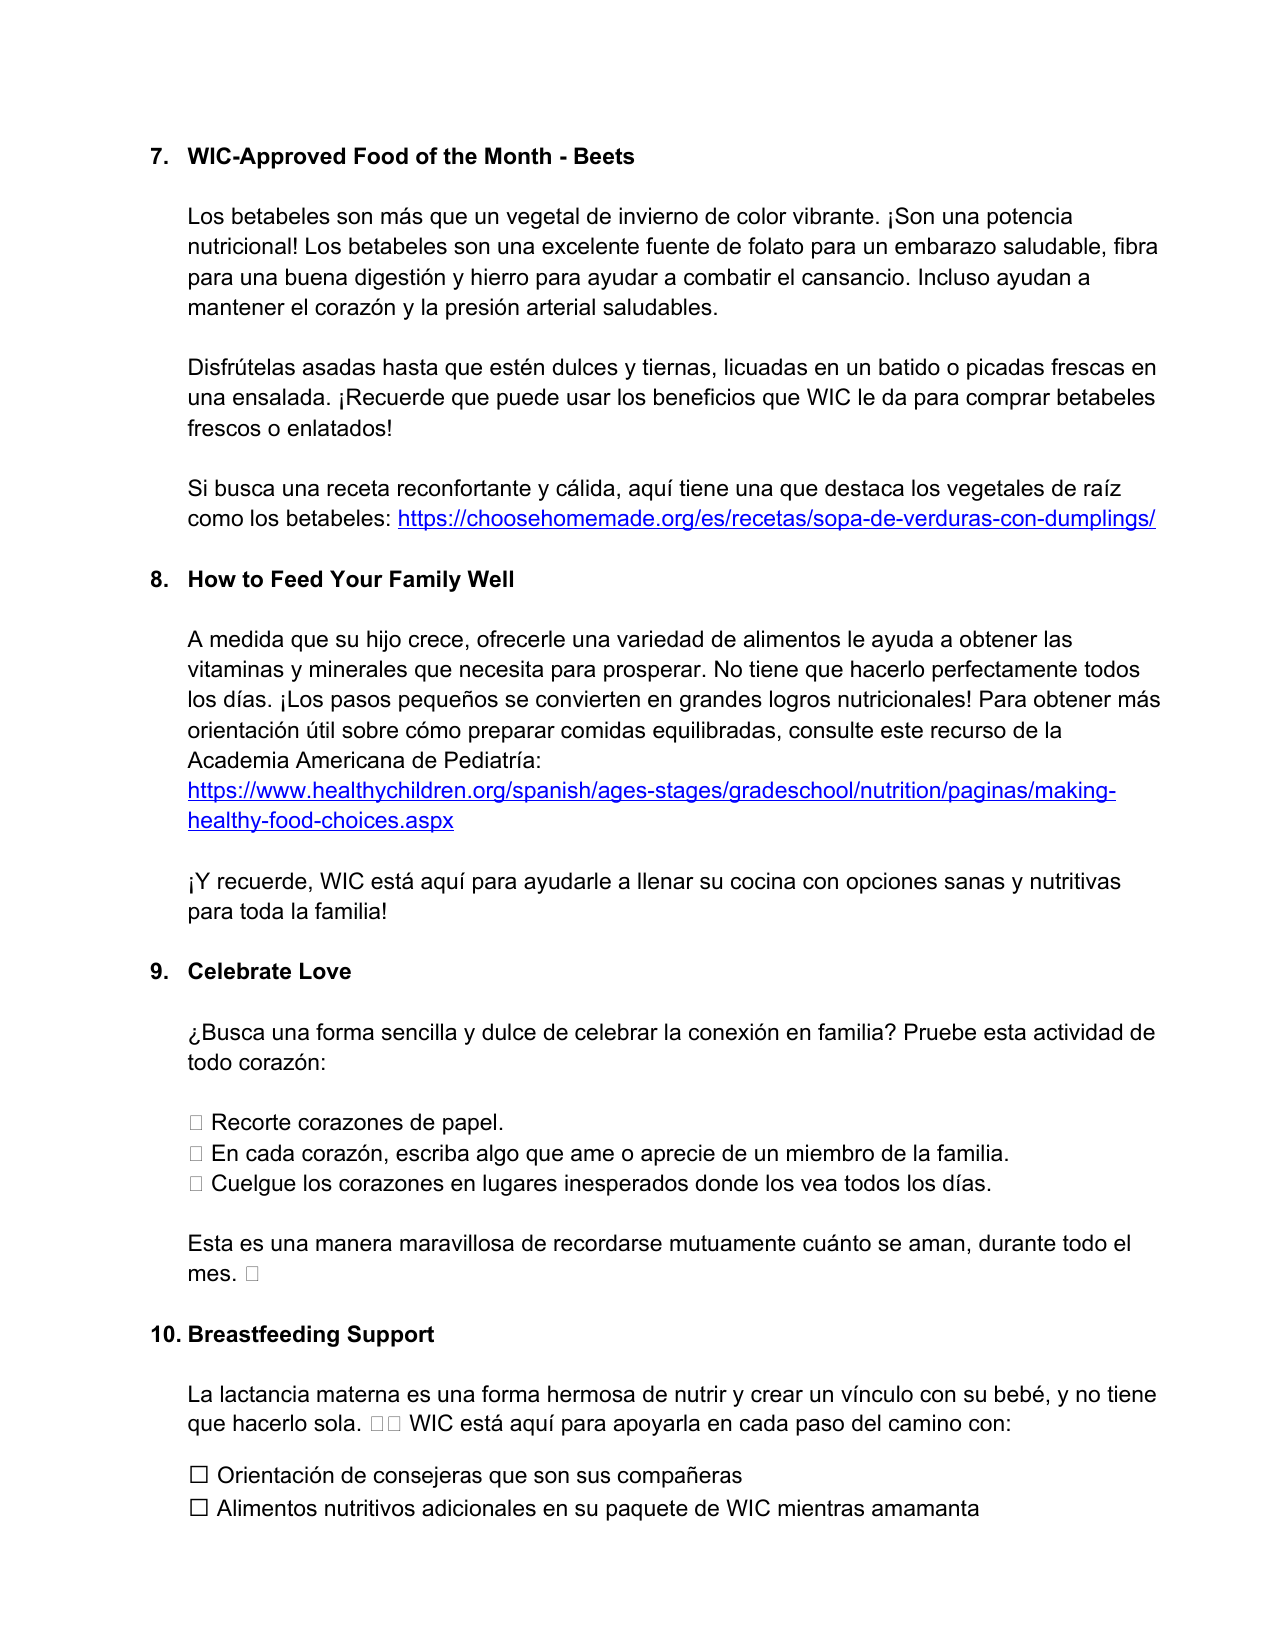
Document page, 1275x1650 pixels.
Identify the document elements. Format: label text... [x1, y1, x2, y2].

text ¡Y recuerde, WIC está aquí para ayudarle a llenar su cocina con opciones sanas y nutritivas para toda la familia! [187, 868, 1162, 924]
list Breastfeeding Support [150, 1321, 1162, 1347]
list How to Feed Your Family Well [150, 566, 1162, 592]
text Esta es una manera maravillosa de recordarse mutuamente cuánto se aman, durante todo el mes. 💕 [187, 1230, 1162, 1287]
text ¿Busca una forma sencilla y dulce de celebrar la conexión en familia? Pruebe esta actividad de todo corazón: [187, 1019, 1162, 1075]
list WIC-Approved Food of the Month - Beets [150, 143, 1162, 169]
text Disfrútelas asadas hasta que estén dulces y tiernas, licuadas en un batido o picadas frescas en una ensalada. ¡Recuerde que puede usar los beneficios que WIC le da para comprar betabeles frescos o enlatados! [187, 354, 1162, 441]
text A medida que su hijo crece, ofrecerle una variedad de alimentos le ayuda a obtener las vitaminas y minerales que necesita para prosperar. No tiene que hacerlo perfectamente todos los días. ¡Los pasos pequeños se convierten en grandes logros nutricionales! Para obtener más orientación útil sobre cómo preparar comidas equilibradas, consulte este recurso de la Academia Americana de Pediatría: https://www.healthychildren.org/spanish/ages-stages/gradeschool/nutrition/paginas/making-healthy-food-choices.aspx [187, 626, 1162, 834]
text 💖 En cada corazón, escriba algo que ame o aprecie de un miembro de la familia. [187, 1139, 1162, 1166]
text Si busca una receta reconfortante y cálida, aquí tiene una que destaca los vegetales de raíz como los betabeles: https://choosehomemade.org/es/recetas/sopa-de-verduras-con-dumplings/ [187, 475, 1162, 532]
text ✨ Orientación de consejeras que son sus compañeras [187, 1459, 1162, 1490]
text Los betabeles son más que un vegetal de invierno de color vibrante. ¡Son una potencia nutricional! Los betabeles son una excelente fuente de folato para un embarazo saludable, fibra para una buena digestión y hierro para ayudar a combatir el cansancio. Incluso ayudan a mantener el corazón y la presión arterial saludables. [187, 203, 1162, 320]
text 💖 Recorte corazones de papel. [187, 1109, 1162, 1136]
text La lactancia materna es una forma hermosa de nutrir y crear un vínculo con su bebé, y no tiene que hacerlo sola. 🤱🏽 WIC está aquí para apoyarla en cada paso del camino con: [187, 1381, 1162, 1436]
list Celebrate Love [150, 958, 1162, 985]
text ✨ Alimentos nutritivos adicionales en su paquete de WIC mientras amamanta [187, 1492, 1162, 1523]
text 💖 Cuelgue los corazones en lugares inesperados donde los vea todos los días. [187, 1170, 1162, 1196]
